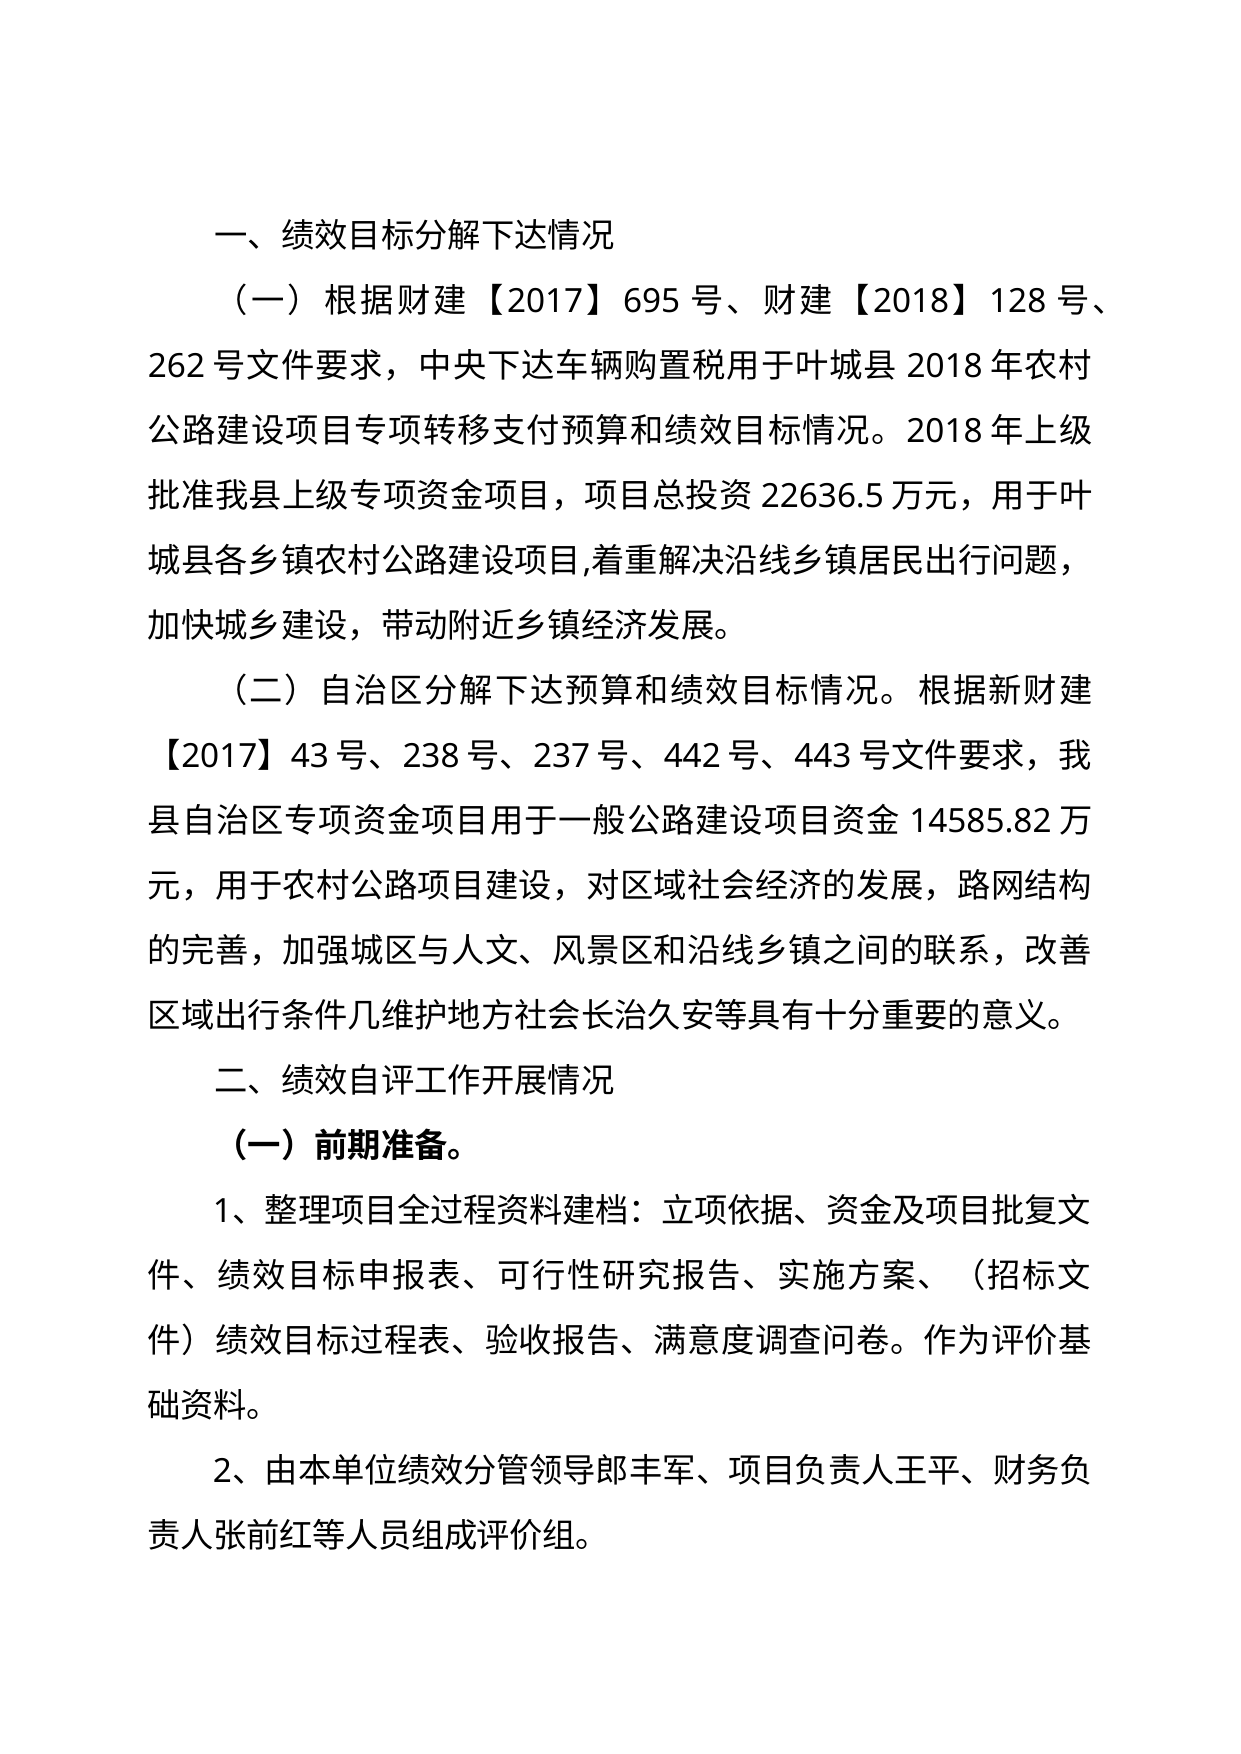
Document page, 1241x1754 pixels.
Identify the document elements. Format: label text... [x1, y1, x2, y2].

text 二、绩效自评工作开展情况 [148, 1046, 1092, 1111]
text （一）前期准备。 [148, 1111, 1092, 1176]
text （一）根据财建【2017】695号、财建【2018】128号、262号文件要求，中央下达车辆购置税用于叶城县2018年农村公路建设项目专项转移支付预算和绩效目标情况。2018年上级批准我县上级专项资金项目，项目总投资22636.5万元，用于叶城县各乡镇农村公路建设项目,着重解决沿线乡镇居民出行问题，加快城乡建设，带动附近乡镇经济发展。 [148, 266, 1092, 656]
text 1、整理项目全过程资料建档：立项依据、资金及项目批复文件、绩效目标申报表、可行性研究报告、实施方案、（招标文件）绩效目标过程表、验收报告、满意度调查问卷。作为评价基础资料。 [148, 1176, 1092, 1436]
text 一、绩效目标分解下达情况 [148, 201, 1092, 266]
text （二）自治区分解下达预算和绩效目标情况。根据新财建【2017】43号、238号、237号、442号、443号文件要求，我县自治区专项资金项目用于一般公路建设项目资金14585.82万元，用于农村公路项目建设，对区域社会经济的发展，路网结构的完善，加强城区与人文、风景区和沿线乡镇之间的联系，改善区域出行条件几维护地方社会长治久安等具有十分重要的意义。 [148, 656, 1092, 1046]
text 2、由本单位绩效分管领导郎丰军、项目负责人王平、财务负责人张前红等人员组成评价组。 [148, 1436, 1092, 1566]
